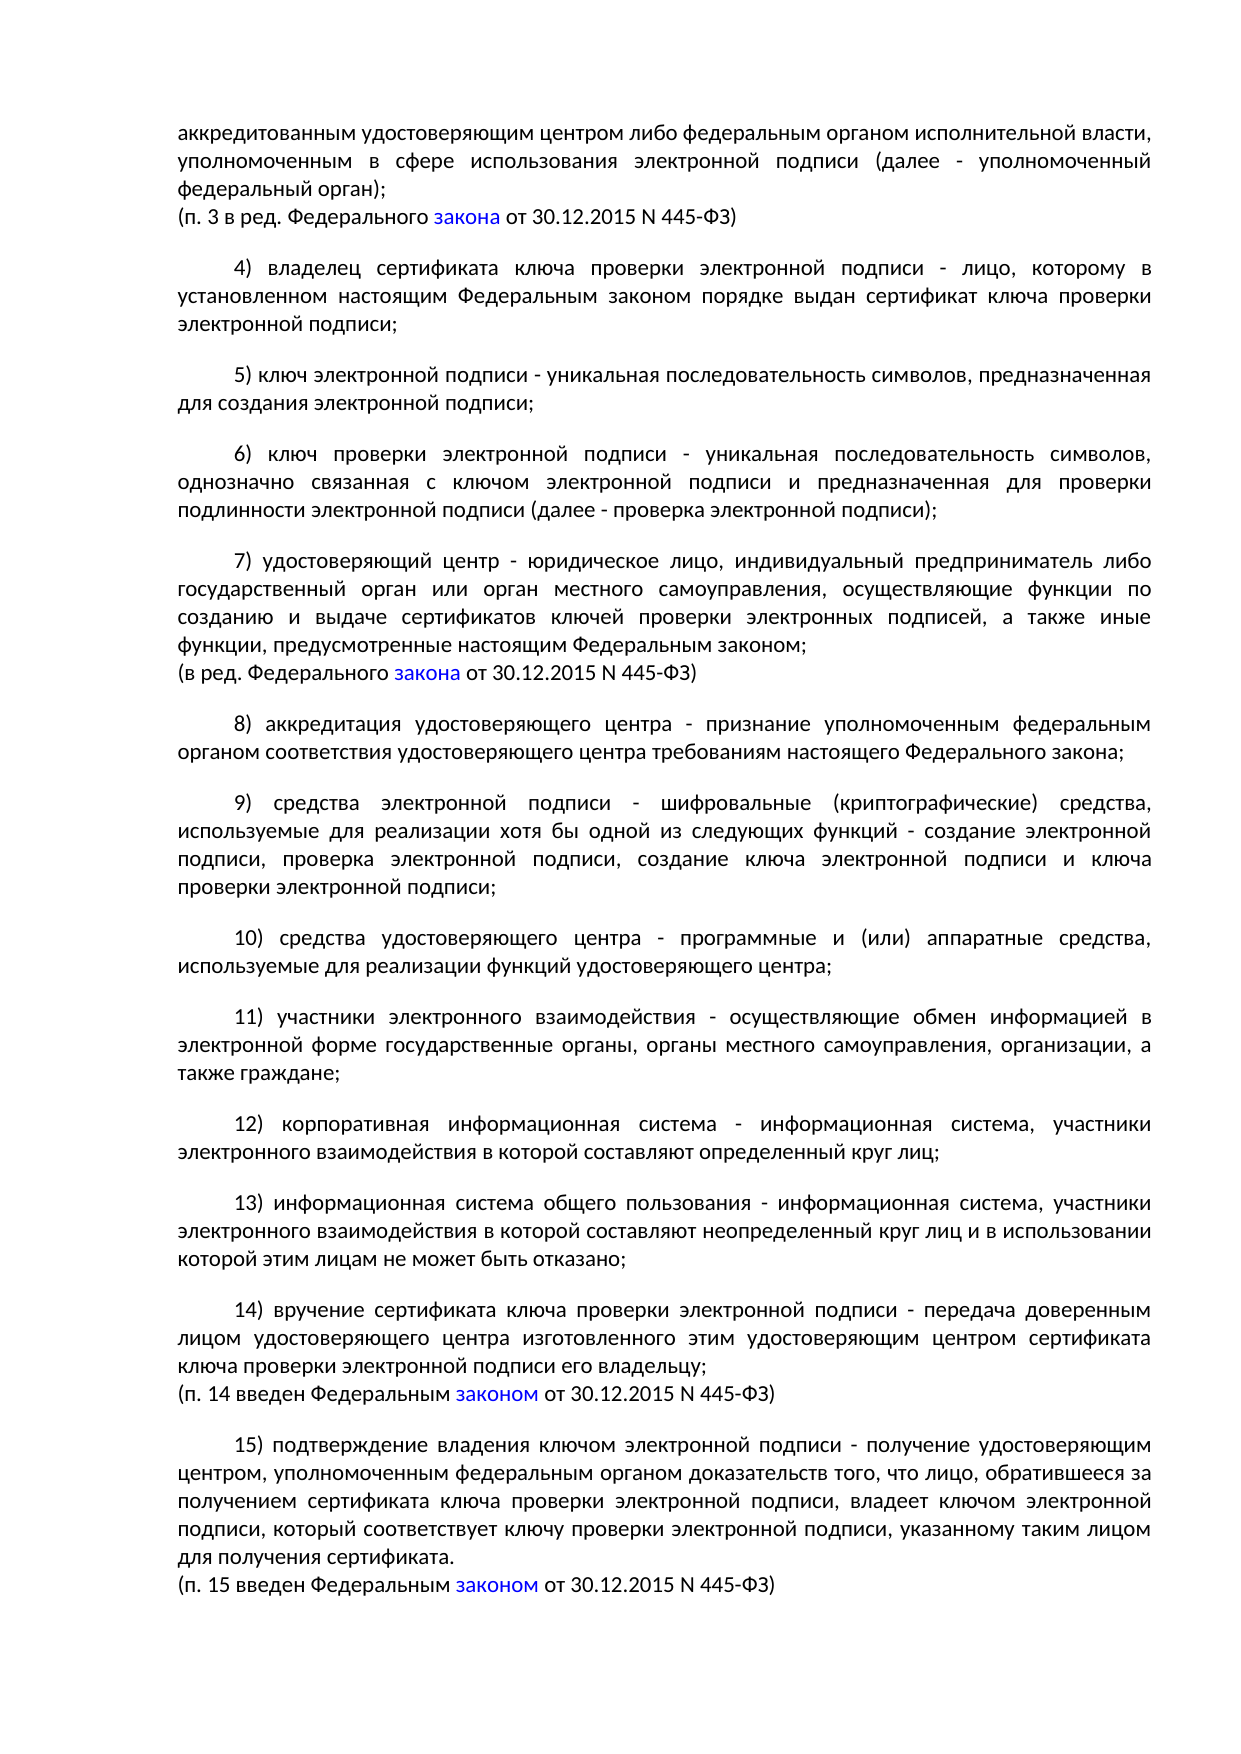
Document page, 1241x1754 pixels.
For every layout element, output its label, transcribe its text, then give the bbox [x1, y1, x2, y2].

text 8) аккредитация удостоверяющего центра - признание уполномоченным федеральным органом соответствия удостоверяющего центра требованиям настоящего Федерального закона; [177, 709, 1152, 765]
text 12) корпоративная информационная система - информационная система, участники электронного взаимодействия в которой составляют определенный круг лиц; [177, 1109, 1152, 1165]
text 10) средства удостоверяющего центра - программные и (или) аппаратные средства, используемые для реализации функций удостоверяющего центра; [177, 923, 1152, 979]
text 7) удостоверяющий центр - юридическое лицо, индивидуальный предприниматель либо государственный орган или орган местного самоуправления, осуществляющие функции по созданию и выдаче сертификатов ключей проверки электронных подписей, а также иные функции, предусмотренные настоящим Федеральным законом; [177, 546, 1152, 658]
text 13) информационная система общего пользования - информационная система, участники электронного взаимодействия в которой составляют неопределенный круг лиц и в использовании которой этим лицам не может быть отказано; [177, 1188, 1152, 1272]
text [177, 118, 1152, 202]
text (п. 14 введен Федеральным законом от 30.12.2015 N 445-ФЗ) [177, 1379, 1152, 1407]
text 5) ключ электронной подписи - уникальная последовательность символов, предназначенная для создания электронной подписи; [177, 360, 1152, 416]
text 11) участники электронного взаимодействия - осуществляющие обмен информацией в электронной форме государственные органы, органы местного самоуправления, организации, а также граждане; [177, 1002, 1152, 1086]
text 9) средства электронной подписи - шифровальные (криптографические) средства, используемые для реализации хотя бы одной из следующих функций - создание электронной подписи, проверка электронной подписи, создание ключа электронной подписи и ключа проверки электронной подписи; [177, 788, 1152, 900]
text (п. 3 в ред. Федерального закона от 30.12.2015 N 445-ФЗ) [177, 202, 1152, 230]
text 15) подтверждение владения ключом электронной подписи - получение удостоверяющим центром, уполномоченным федеральным органом доказательств того, что лицо, обратившееся за получением сертификата ключа проверки электронной подписи, владеет ключом электронной подписи, который соответствует ключу проверки электронной подписи, указанному таким лицом для получения сертификата. [177, 1430, 1152, 1570]
text 4) владелец сертификата ключа проверки электронной подписи - лицо, которому в установленном настоящим Федеральным законом порядке выдан сертификат ключа проверки электронной подписи; [177, 253, 1152, 337]
text (в ред. Федерального закона от 30.12.2015 N 445-ФЗ) [177, 658, 1152, 686]
text 14) вручение сертификата ключа проверки электронной подписи - передача доверенным лицом удостоверяющего центра изготовленного этим удостоверяющим центром сертификата ключа проверки электронной подписи его владельцу; [177, 1295, 1152, 1379]
text 6) ключ проверки электронной подписи - уникальная последовательность символов, однозначно связанная с ключом электронной подписи и предназначенная для проверки подлинности электронной подписи (далее - проверка электронной подписи); [177, 439, 1152, 523]
text (п. 15 введен Федеральным законом от 30.12.2015 N 445-ФЗ) [177, 1570, 1152, 1598]
